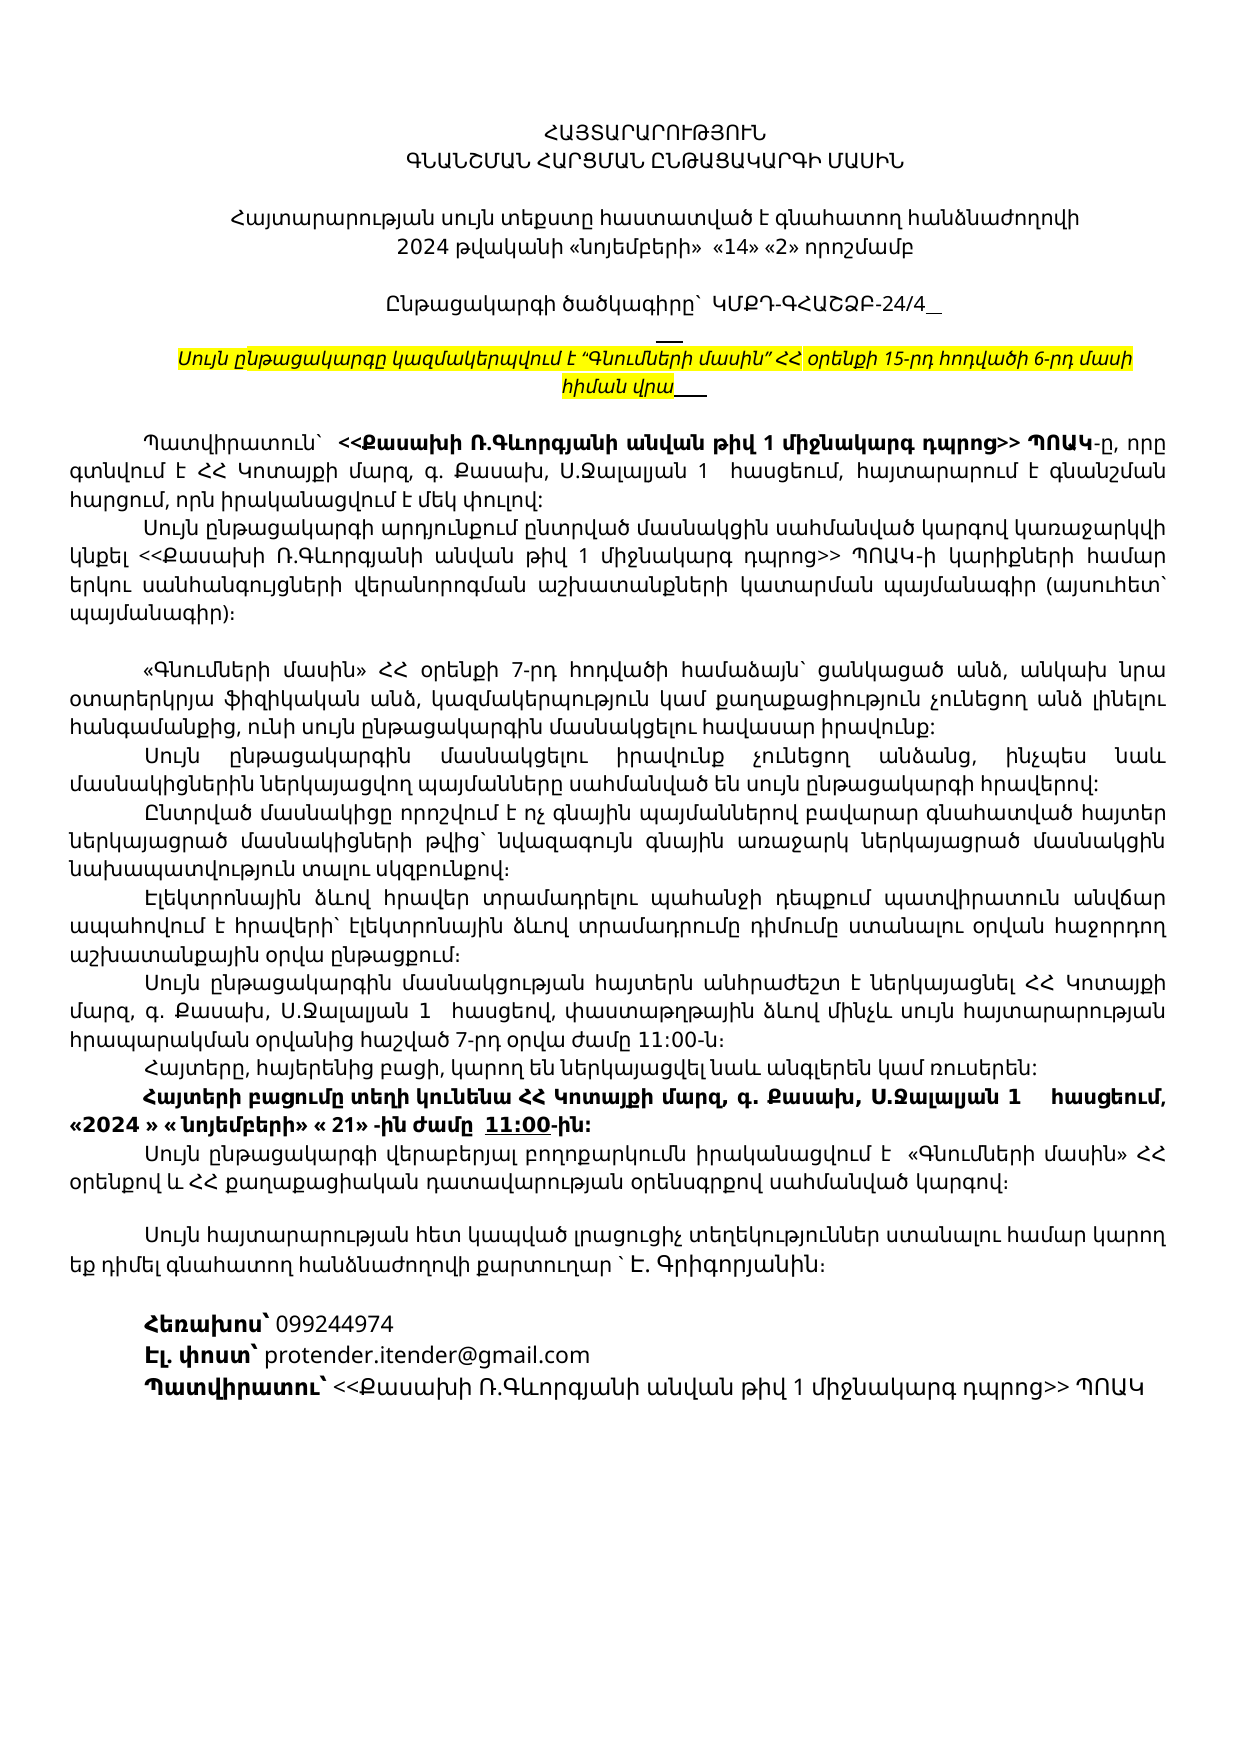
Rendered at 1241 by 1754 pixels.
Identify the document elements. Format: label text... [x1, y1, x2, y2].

text ՀԱՅՏԱՐԱՐՈՒԹՅՈՒՆ [69, 118, 1167, 146]
text Հայտերի բացումը տեղի կունենա ՀՀ Կոտայքի մարզ, գ. Քասախ, Ս.Ջալալյան 1 հասցեում, «2024 » « նոյեմբերի» « 21» -ին ժամը 11:00-ին։ [69, 1082, 1167, 1139]
text Էլ. փոստ՝ protender.itender@gmail.com [69, 1339, 1167, 1371]
text «Գնումների մասին» ՀՀ օրենքի 7-րդ հոդվածի համաձայն` ցանկացած անձ, անկախ նրա օտարերկրյա ֆիզիկական անձ, կազմակերպություն կամ քաղաքացիություն չունեցող անձ լինելու հանգամանքից, ունի սույն ընթացակարգին մասնակցելու հավասար իրավունք: [69, 655, 1167, 741]
text Սույն հայտարարության հետ կապված լրացուցիչ տեղեկություններ ստանալու համար կարող եք դիմել գնահատող հանձնաժողովի քարտուղար ` Է. Գրիգորյանին։ [69, 1220, 1167, 1280]
text Հեռախոս՝ 099244974 [69, 1308, 1167, 1339]
text Ընթացակարգի ծածկագիրը` ԿՄՔԴ-ԳՀԱՇՁԲ-24/4 [69, 289, 1167, 317]
text Սույն ընթացակարգին մասնակցելու իրավունք չունեցող անձանց, ինչպես նաև մասնակիցներին ներկայացվող պայմանները սահմանված են սույն ընթացակարգի հրավերով: [69, 741, 1167, 798]
text Էլեկտրոնային ձևով հրավեր տրամադրելու պահանջի դեպքում պատվիրատուն անվճար ապահովում է հրավերի` էլեկտրոնային ձևով տրամադրումը դիմումը ստանալու օրվան հաջորդող աշխատանքային օրվա ընթացքում։ [69, 883, 1167, 968]
text Սույն ընթացակարգին մասնակցության հայտերն անհրաժեշտ է ներկայացնել ՀՀ Կոտայքի մարզ, գ. Քասախ, Ս.Ջալալյան 1 հասցեով, փաստաթղթային ձևով մինչև սույն հայտարարության հրապարակման օրվանից հաշված 7-րդ օրվա ժամը 11:00-ն։ [69, 968, 1167, 1053]
text Պատվիրատու՝ <<Քասախի Ռ.Գևորգյանի անվան թիվ 1 միջնակարգ դպրոց>> ՊՈԱԿ [69, 1371, 1167, 1402]
text Սույն ընթացակարգի վերաբերյալ բողոքարկումն իրականացվում է «Գնումների մասին» ՀՀ օրենքով և ՀՀ քաղաքացիական դատավարության օրենսգրքով սահմանված կարգով։ [69, 1139, 1167, 1196]
text ԳՆԱՆՇՄԱՆ ՀԱՐՑՄԱՆ ԸՆԹԱՑԱԿԱՐԳԻ ՄԱՍԻՆ [69, 146, 1167, 175]
text 2024 թվականի «նոյեմբերի» «14» «2» որոշմամբ [69, 232, 1167, 260]
text Հայտարարության սույն տեքստը հաստատված է գնահատող հանձնաժողովի [69, 203, 1167, 232]
text Սույն ընթացակարգը կազմակերպվում է “Գնումների մասին” ՀՀ օրենքի 15-րդ հոդվածի 6-րդ մասի հիման վրա [69, 346, 1167, 399]
text Հայտերը, հայերենից բացի, կարող են ներկայացվել նաև անգլերեն կամ ռուսերեն: [69, 1053, 1167, 1082]
text Ընտրված մասնակիցը որոշվում է ոչ գնային պայմաններով բավարար գնահատված հայտեր ներկայացրած մասնակիցների թվից` նվազագույն գնային առաջարկ ներկայացրած մասնակցին նախապատվություն տալու սկզբունքով։ [69, 798, 1167, 883]
text Պատվիրատուն` <<Քասախի Ռ.Գևորգյանի անվան թիվ 1 միջնակարգ դպրոց>> ՊՈԱԿ-ը, որը գտնվում է ՀՀ Կոտայքի մարզ, գ. Քասախ, Ս.Ջալալյան 1 հասցեում, հայտարարում է գնանշման հարցում, որն իրականացվում է մեկ փուլով: [69, 428, 1167, 513]
text Սույն ընթացակարգի արդյունքում ընտրված մասնակցին սահմանված կարգով կառաջարկվի կնքել <<Քասախի Ռ.Գևորգյանի անվան թիվ 1 միջնակարգ դպրոց>> ՊՈԱԿ-ի կարիքների համար երկու սանհանգույցների վերանորոգման աշխատանքների կատարման պայմանագիր (այսուհետ` պայմանագիր)։ [69, 513, 1167, 627]
